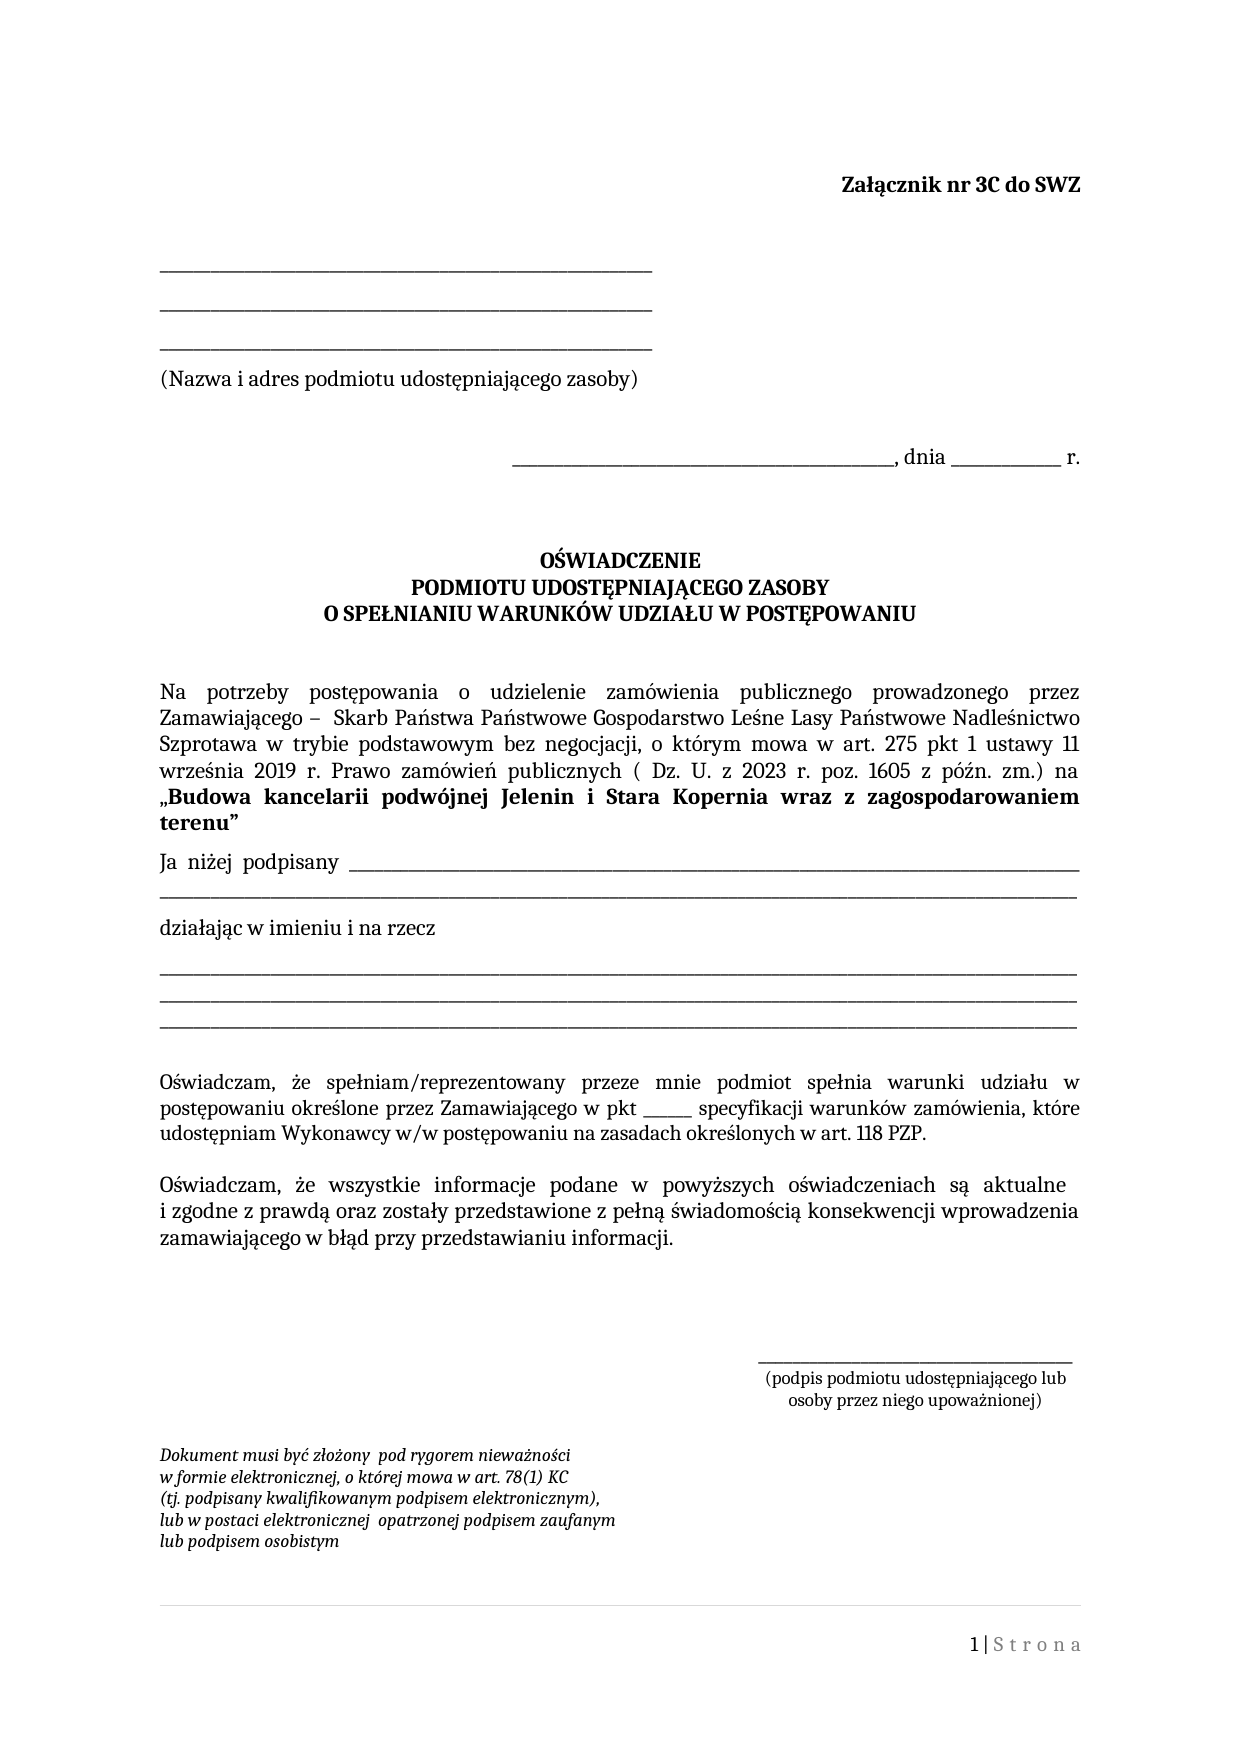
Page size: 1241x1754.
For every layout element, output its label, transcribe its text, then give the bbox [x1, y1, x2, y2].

text PODMIOTU UDOSTĘPNIAJĄCEGO ZASOBY O SPEŁNIANIU WARUNKÓW UDZIAŁU W POSTĘPOWANIU [159, 574, 1081, 627]
text Oświadczam, że spełniam/reprezentowany przeze mnie podmiot spełnia warunki udziału w postępowaniu określone przez Zamawiającego w pkt ______ specyfikacji warunków zamówienia, które udostępniam Wykonawcy w/w postępowaniu na zasadach określonych w art. 118 PZP. [159, 1070, 1081, 1146]
text __________________________________________________________ [159, 288, 1081, 315]
text lub w postaci elektronicznej opatrzonej podpisem zaufanym [159, 1509, 1081, 1531]
text (Nazwa i adres podmiotu udostępniającego zasoby) [159, 366, 1081, 393]
text Załącznik nr 3C do SWZ [159, 172, 1081, 198]
text OŚWIADCZENIE [159, 548, 1081, 574]
text Na potrzeby postępowania o udzielenie zamówienia publicznego prowadzonego przez Zamawiającego – Skarb Państwa Państwowe Gospodarstwo Leśne Lasy Państwowe Nadleśnictwo Szprotawa w trybie podstawowym bez negocjacji, o którym mowa w art. 275 pkt 1 ustawy 11 września 2019 r. Prawo zamówień publicznych ( Dz. U. z 2023 r. poz. 1605 z późn. zm.) na „Budowa kancelarii podwójnej Jelenin i Stara Kopernia wraz z zagospodarowaniem terenu” [159, 678, 1081, 837]
text _____________________________________________, dnia _____________ r. [159, 444, 1081, 470]
text ____________________________________________________________________________________________________________________________________________________________________________________________________________________________________________________________________________________________________________________________________ [159, 953, 1081, 1032]
text Dokument musi być złożony pod rygorem nieważności w formie elektronicznej, o której mowa w art. 78(1) KC (tj. podpisany kwalifikowanym podpisem elektronicznym), [159, 1445, 1081, 1509]
text Ja niżej podpisany ______________________________________________________________________________________ ____________________________________________________________________________________________________________ [159, 849, 1081, 902]
text __________________________________________________________ [159, 327, 1081, 354]
text Oświadczam, że wszystkie informacje podane w powyższych oświadczeniach są aktualne i zgodne z prawdą oraz zostały przedstawione z pełną świadomością konsekwencji wprowadzenia zamawiającego w błąd przy przedstawianiu informacji. [159, 1172, 1081, 1251]
text lub podpisem osobistym [159, 1531, 1081, 1553]
text __________________________________________________________ [159, 250, 1081, 276]
text działając w imieniu i na rzecz [159, 914, 1081, 941]
text _____________________________________ (podpis podmiotu udostępniającego lub osoby przez niego upoważnionej) [750, 1341, 1081, 1411]
